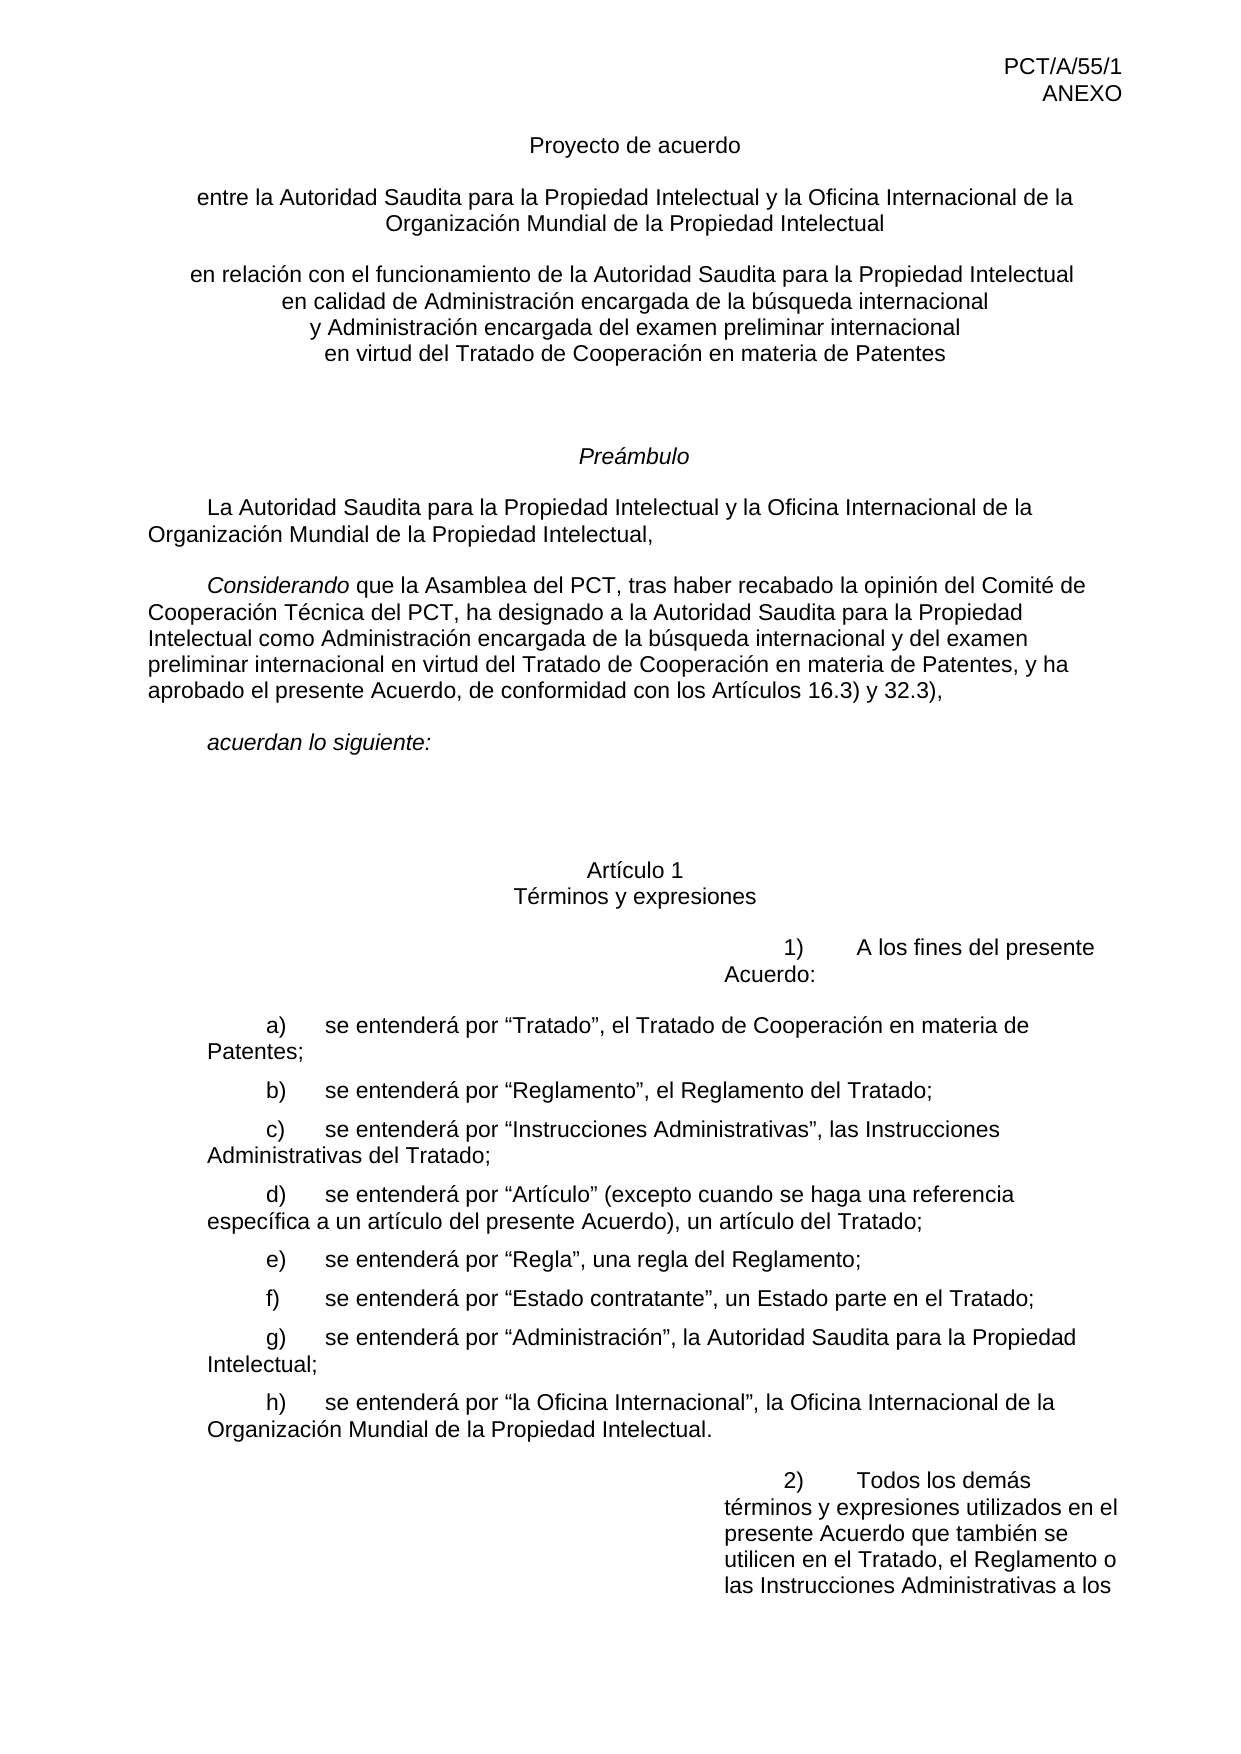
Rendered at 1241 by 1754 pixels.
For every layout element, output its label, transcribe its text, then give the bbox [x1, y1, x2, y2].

text g) se entenderá por “Administración”, la Autoridad Saudita para la Propiedad Intelectual; [207, 1324, 1122, 1377]
text h) se entenderá por “la Oficina Internacional”, la Oficina Internacional de la Organización Mundial de la Propiedad Intelectual. [207, 1389, 1122, 1442]
text 1) A los fines del presente Acuerdo: [724, 934, 1122, 987]
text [724, 1467, 1122, 1599]
text en relación con el funcionamiento de la Autoridad Saudita para la Propiedad Intelectual en calidad de Administración encargada de la búsqueda internacional y Administración encargada del examen preliminar internacional en virtud del Tratado de Cooperación en materia de Patentes [148, 261, 1122, 367]
text entre la Autoridad Saudita para la Propiedad Intelectual y la Oficina Internacional de la Organización Mundial de la Propiedad Intelectual [148, 183, 1122, 236]
text acuerdan lo siguiente: [148, 729, 1122, 755]
text c) se entenderá por “Instrucciones Administrativas”, las Instrucciones Administrativas del Tratado; [207, 1116, 1122, 1169]
text Considerando que la Asamblea del PCT, tras haber recabado la opinión del Comité de Cooperación Técnica del PCT, ha designado a la Autoridad Saudita para la Propiedad Intelectual como Administración encargada de la búsqueda internacional y del examen preliminar internacional en virtud del Tratado de Cooperación en materia de Patentes, y ha aprobado el presente Acuerdo, de conformidad con los Artículos 16.3) y 32.3), [148, 572, 1122, 704]
text La Autoridad Saudita para la Propiedad Intelectual y la Oficina Internacional de la Organización Mundial de la Propiedad Intelectual, [148, 494, 1122, 547]
text a) se entenderá por “Tratado”, el Tratado de Cooperación en materia de Patentes; [207, 1012, 1122, 1065]
text e) se entenderá por “Regla”, una regla del Reglamento; [207, 1246, 1122, 1273]
subtitle Artículo 1 Términos y expresiones [148, 857, 1122, 909]
text Preámbulo [148, 443, 1122, 469]
text Proyecto de acuerdo [148, 132, 1122, 158]
text f) se entenderá por “Estado contratante”, un Estado parte en el Tratado; [207, 1285, 1122, 1312]
text d) se entenderá por “Artículo” (excepto cuando se haga una referencia específica a un artículo del presente Acuerdo), un artículo del Tratado; [207, 1181, 1122, 1234]
text b) se entenderá por “Reglamento”, el Reglamento del Tratado; [207, 1077, 1122, 1103]
